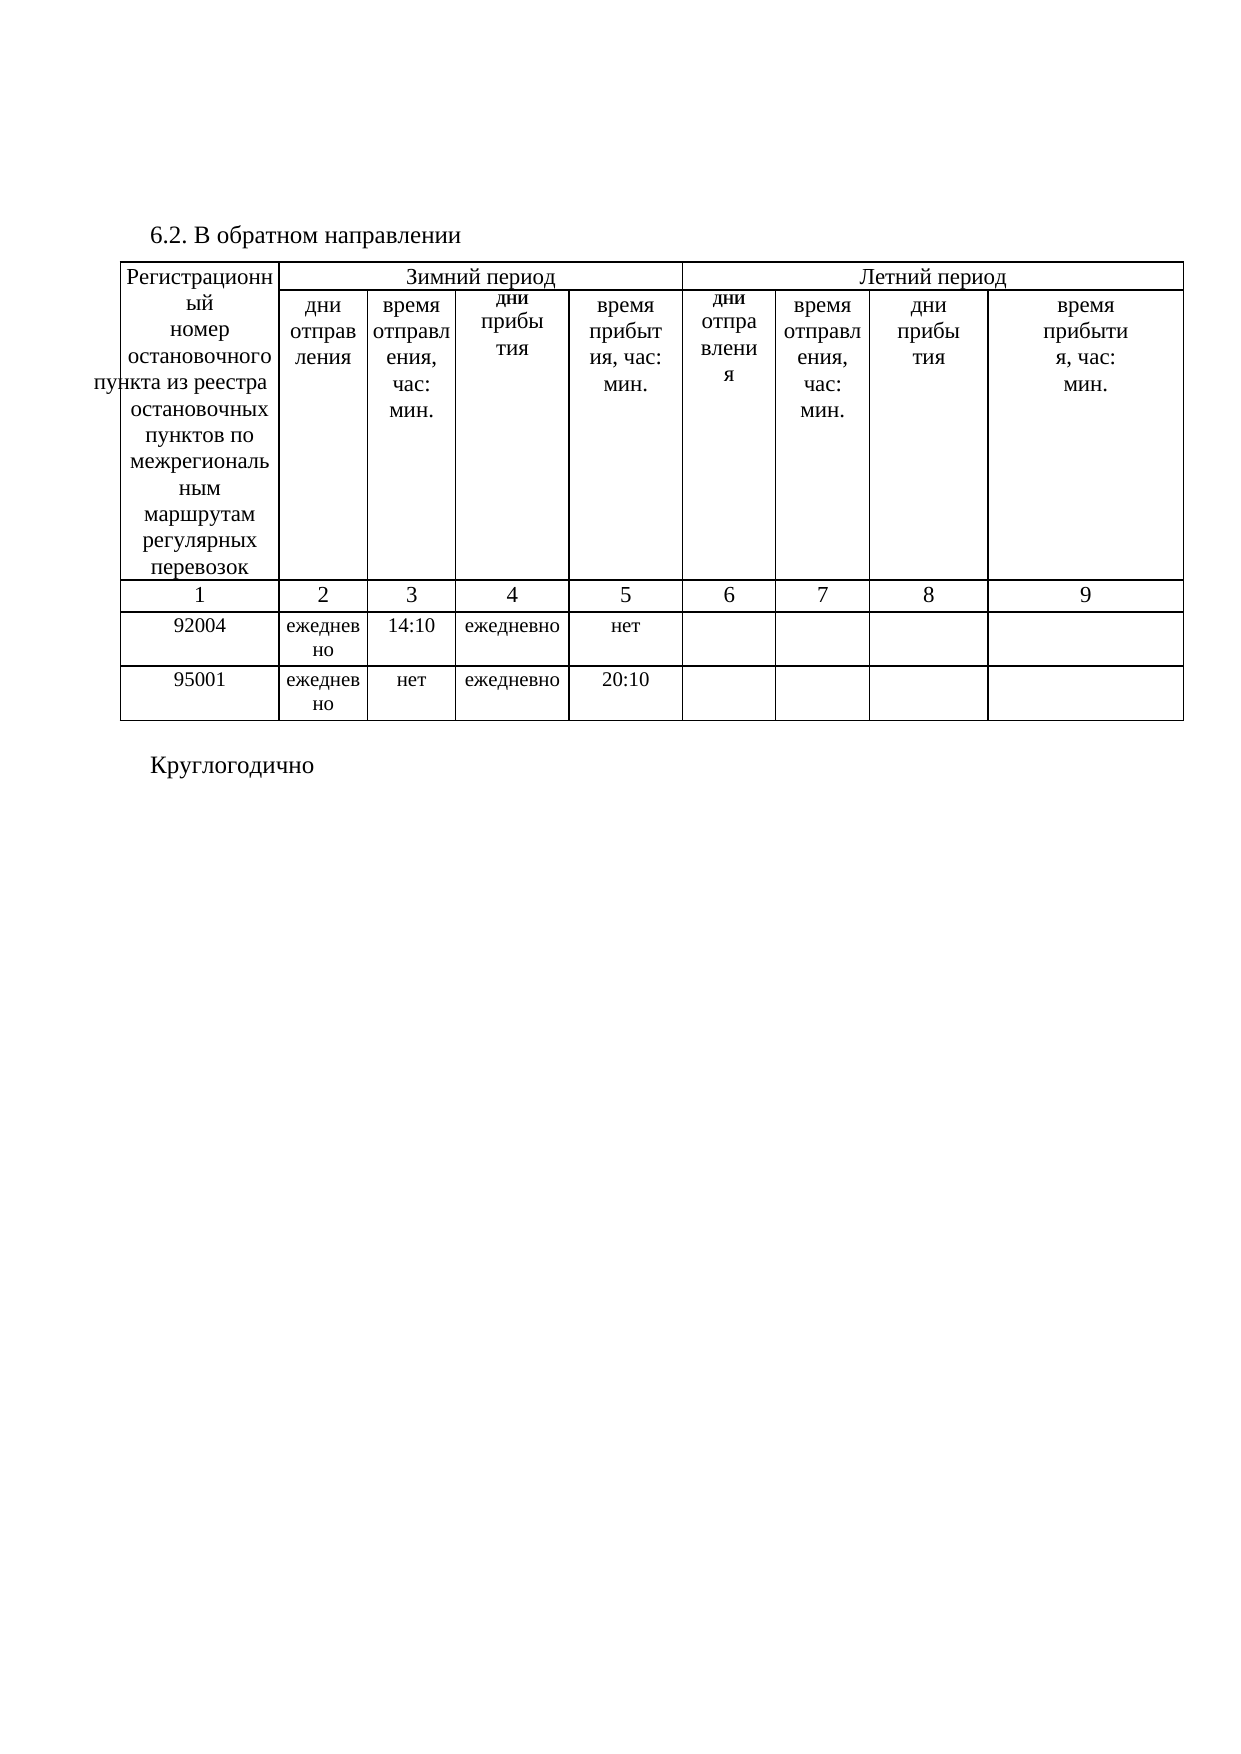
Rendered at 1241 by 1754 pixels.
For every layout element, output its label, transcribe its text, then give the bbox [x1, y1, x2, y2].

table_cell [989, 667, 1183, 720]
table_cell [870, 667, 987, 720]
table_cell ежедневно [456, 667, 568, 720]
table_cell нет [368, 667, 455, 720]
table_cell 8 [870, 581, 987, 611]
table_cell 6 [683, 581, 775, 611]
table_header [121, 263, 278, 579]
table_cell время прибыти я, час: мин. [989, 291, 1183, 579]
table_cell время отправл ения, час: мин. [776, 291, 869, 579]
table_cell 7 [776, 581, 869, 611]
table_header Летний период [683, 263, 1183, 289]
table_cell 14:10 [368, 613, 455, 665]
table_cell [683, 667, 775, 720]
table_cell ежедневно [280, 613, 367, 665]
table_cell время отправл ения, час: мин. [368, 291, 455, 579]
table_cell 2 [280, 581, 367, 611]
table_cell дни прибы тия [870, 291, 987, 579]
text 6.2. В обратном направлении [150, 220, 1090, 249]
table_cell 9 [989, 581, 1183, 611]
table_cell ДНИ прибы тия [456, 291, 568, 579]
table_cell [870, 613, 987, 665]
table_cell [776, 667, 869, 720]
table_cell 3 [368, 581, 455, 611]
table_cell время прибыт ия, час: мин. [570, 291, 682, 579]
table_cell 92004 [121, 613, 278, 665]
text Круглогодично [150, 750, 1090, 779]
table_cell 95001 [121, 667, 278, 720]
table_header Зимний период [280, 263, 682, 289]
table_cell 4 [456, 581, 568, 611]
table_cell 1 [121, 581, 278, 611]
table_cell ДНИ отпра влени я [683, 291, 775, 579]
table_cell [989, 613, 1183, 665]
table_cell [683, 613, 775, 665]
table_cell 5 [570, 581, 682, 611]
table_cell [776, 613, 869, 665]
table_cell ежедневно [280, 667, 367, 720]
table_cell ежедневно [456, 613, 568, 665]
table_cell дни отправ ления [280, 291, 367, 579]
table_cell нет [570, 613, 682, 665]
table_cell 20:10 [570, 667, 682, 720]
